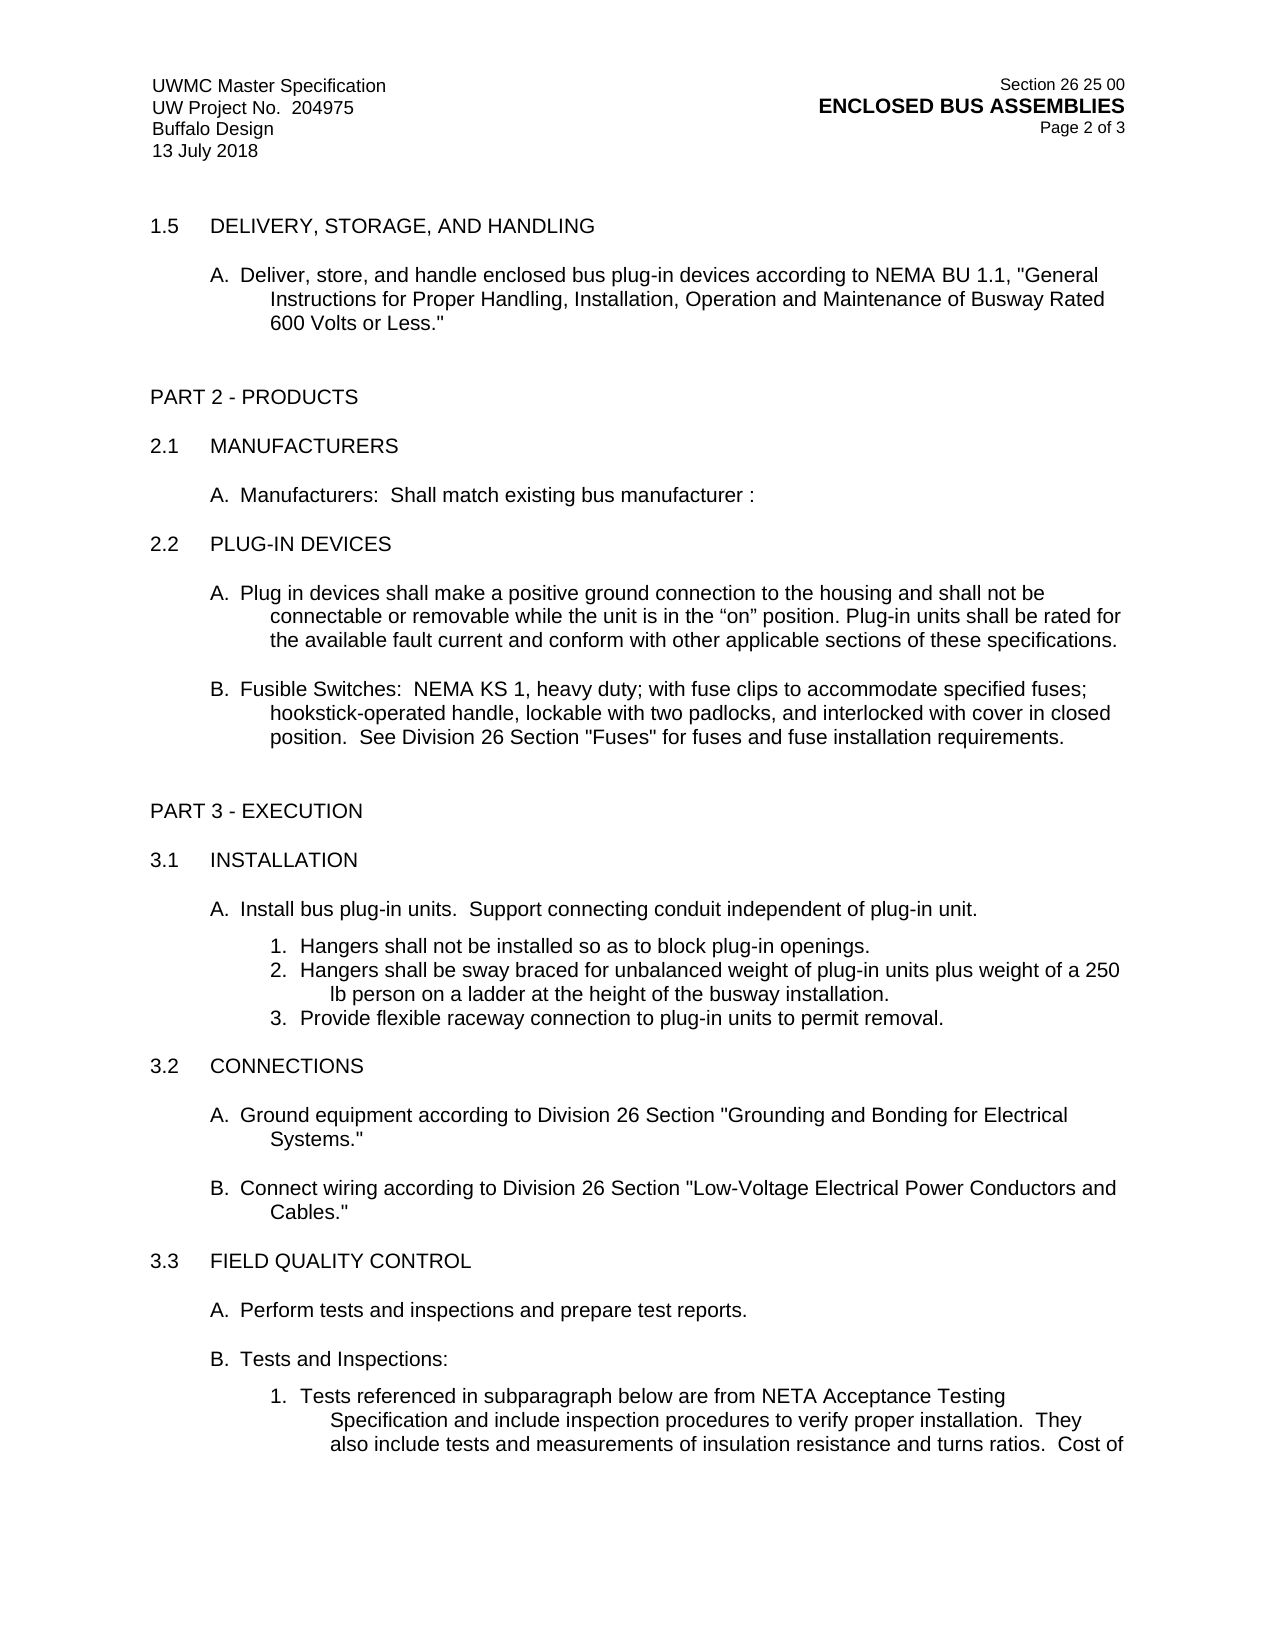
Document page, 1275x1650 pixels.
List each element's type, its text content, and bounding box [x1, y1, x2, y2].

text CONNECTIONS [150, 1054, 1125, 1078]
text Deliver, store, and handle enclosed bus plug-in devices according to NEMA BU 1.1, "General Instructions for Proper Handling, Installation, Operation and Maintenance of Busway Rated 600 Volts or Less." [210, 263, 1125, 334]
text PRODUCTS [150, 384, 1125, 408]
text Hangers shall not be installed so as to block plug-in openings. [270, 933, 1125, 957]
text Install bus plug-in units. Support connecting conduit independent of plug-in unit. [210, 897, 1125, 921]
text EXECUTION [150, 799, 1125, 823]
text Ground equipment according to Division 26 Section "Grounding and Bonding for Electrical Systems." [210, 1103, 1125, 1151]
text Manufacturers: Shall match existing bus manufacturer : [210, 482, 1125, 506]
text MANUFACTURERS [150, 433, 1125, 457]
text PLUG-IN DEVICES [150, 531, 1125, 555]
text Provide flexible raceway connection to plug-in units to permit removal. [270, 1005, 1125, 1029]
text FIELD QUALITY CONTROL [150, 1249, 1125, 1273]
text Fusible Switches: NEMA KS 1, heavy duty; with fuse clips to accommodate specified fuses; hookstick-operated handle, lockable with two padlocks, and interlocked with cover in closed position. See Division 26 Section "Fuses" for fuses and fuse installation requirements. [210, 677, 1125, 749]
text DELIVERY, STORAGE, AND HANDLING [150, 214, 1125, 238]
text INSTALLATION [150, 848, 1125, 872]
text Perform tests and inspections and prepare test reports. [210, 1298, 1125, 1322]
text Hangers shall be sway braced for unbalanced weight of plug-in units plus weight of a 250 lb person on a ladder at the height of the busway installation. [270, 957, 1125, 1005]
text Tests and Inspections: [210, 1347, 1125, 1371]
text Plug in devices shall make a positive ground connection to the housing and shall not be connectable or removable while the unit is in the “on” position. Plug-in units shall be rated for the available fault current and conform with other applicable sections of these specifications. [210, 580, 1125, 652]
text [270, 1383, 1125, 1455]
text Connect wiring according to Division 26 Section "Low-Voltage Electrical Power Conductors and Cables." [210, 1176, 1125, 1224]
